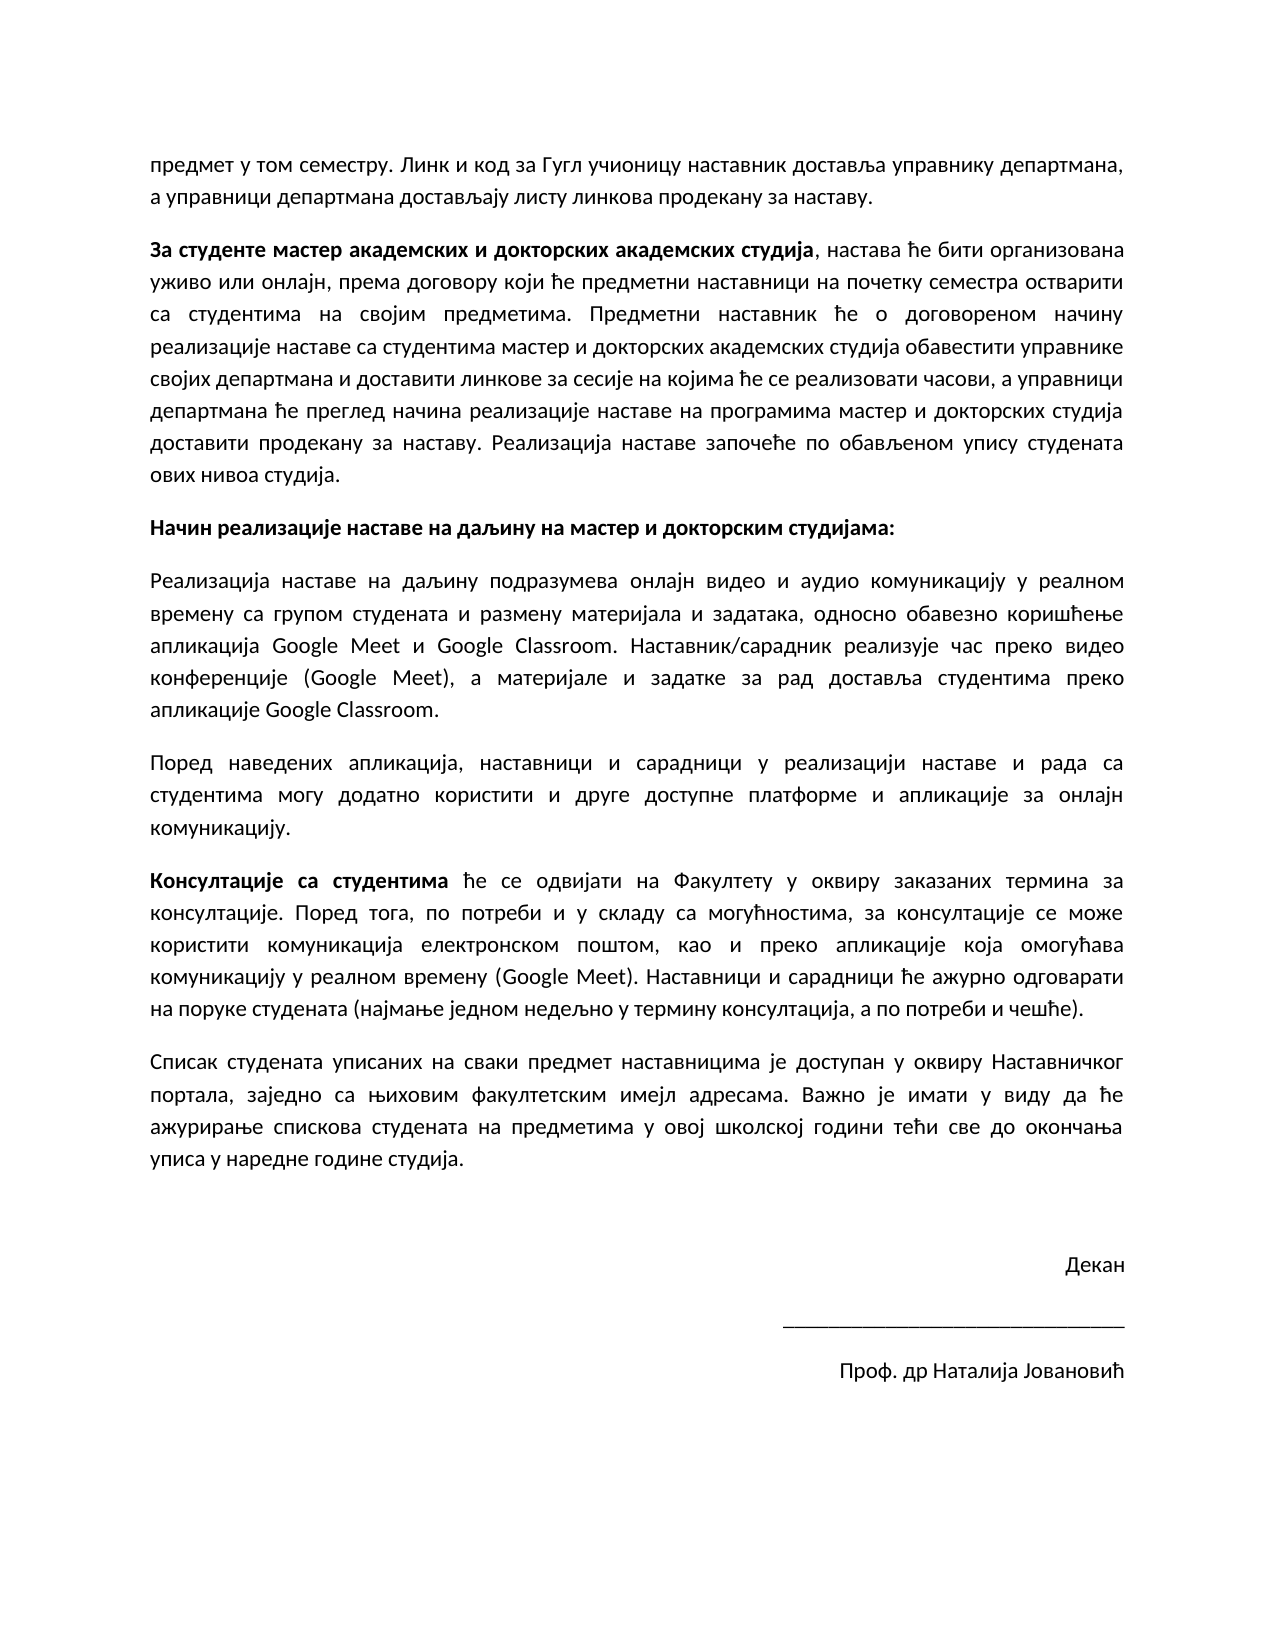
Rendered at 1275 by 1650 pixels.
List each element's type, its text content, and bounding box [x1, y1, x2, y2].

text Поред наведених апликација, наставници и сарадници у реализацији наставе и рада са студентима могу додатно користити и друге доступне платформе и апликације за онлајн комуникацију. [150, 748, 1125, 841]
text Проф. др Наталија Јовановић [150, 1356, 1125, 1384]
text Декан [150, 1250, 1125, 1278]
text ______________________________ [150, 1303, 1125, 1331]
text Реализација наставе на даљину подразумева онлајн видео и аудио комуникацију у реалном времену са групом студената и размену материјала и задатака, односно обавезно коришћење апликација Google Meet и Google Classroom. Наставник/сарадник реализује час преко видео конференције (Google Meet), а материјале и задатке за рад доставља студентима преко апликације Google Classroom. [150, 567, 1125, 723]
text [150, 150, 1125, 210]
text За студенте мастер академских и докторских академских студија, настава ће бити организована уживо или онлајн, према договору који ће предметни наставници на почетку семестра остварити са студентима на својим предметима. Предметни наставник ће о договореном начину реализације наставе са студентима мастер и докторских академских студија обавестити управнике својих департмана и доставити линкове за сесије на којима ће се реализовати часови, а управници департмана ће преглед начина реализације наставе на програмима мастер и докторских студија доставити продекану за наставу. Реализација наставе започеће по обављеном упису студената ових нивоа студија. [150, 235, 1125, 488]
text Начин реализације наставе на даљину на мастер и докторским студијама: [150, 513, 1125, 542]
text Списак студената уписаних на сваки предмет наставницима је доступан у оквиру Наставничког портала, заједно са њиховим факултетским имејл адресама. Важно је имати у виду да ће ажурирање спискова студената на предметима у овој школској години тећи све до окончања уписа у наредне године студија. [150, 1047, 1125, 1172]
text Консултације са студентима ће се одвијати на Факултету у оквиру заказаних термина за консултације. Поред тога, по потреби и у складу са могућностима, за консултације се може користити комуникација електронском поштом, као и преко апликације која омогућава комуникацију у реалном времену (Google Meet). Наставници и сарадници ће ажурно одговарати на поруке студената (најмање једном недељно у термину консултација, а по потреби и чешће). [150, 866, 1125, 1022]
